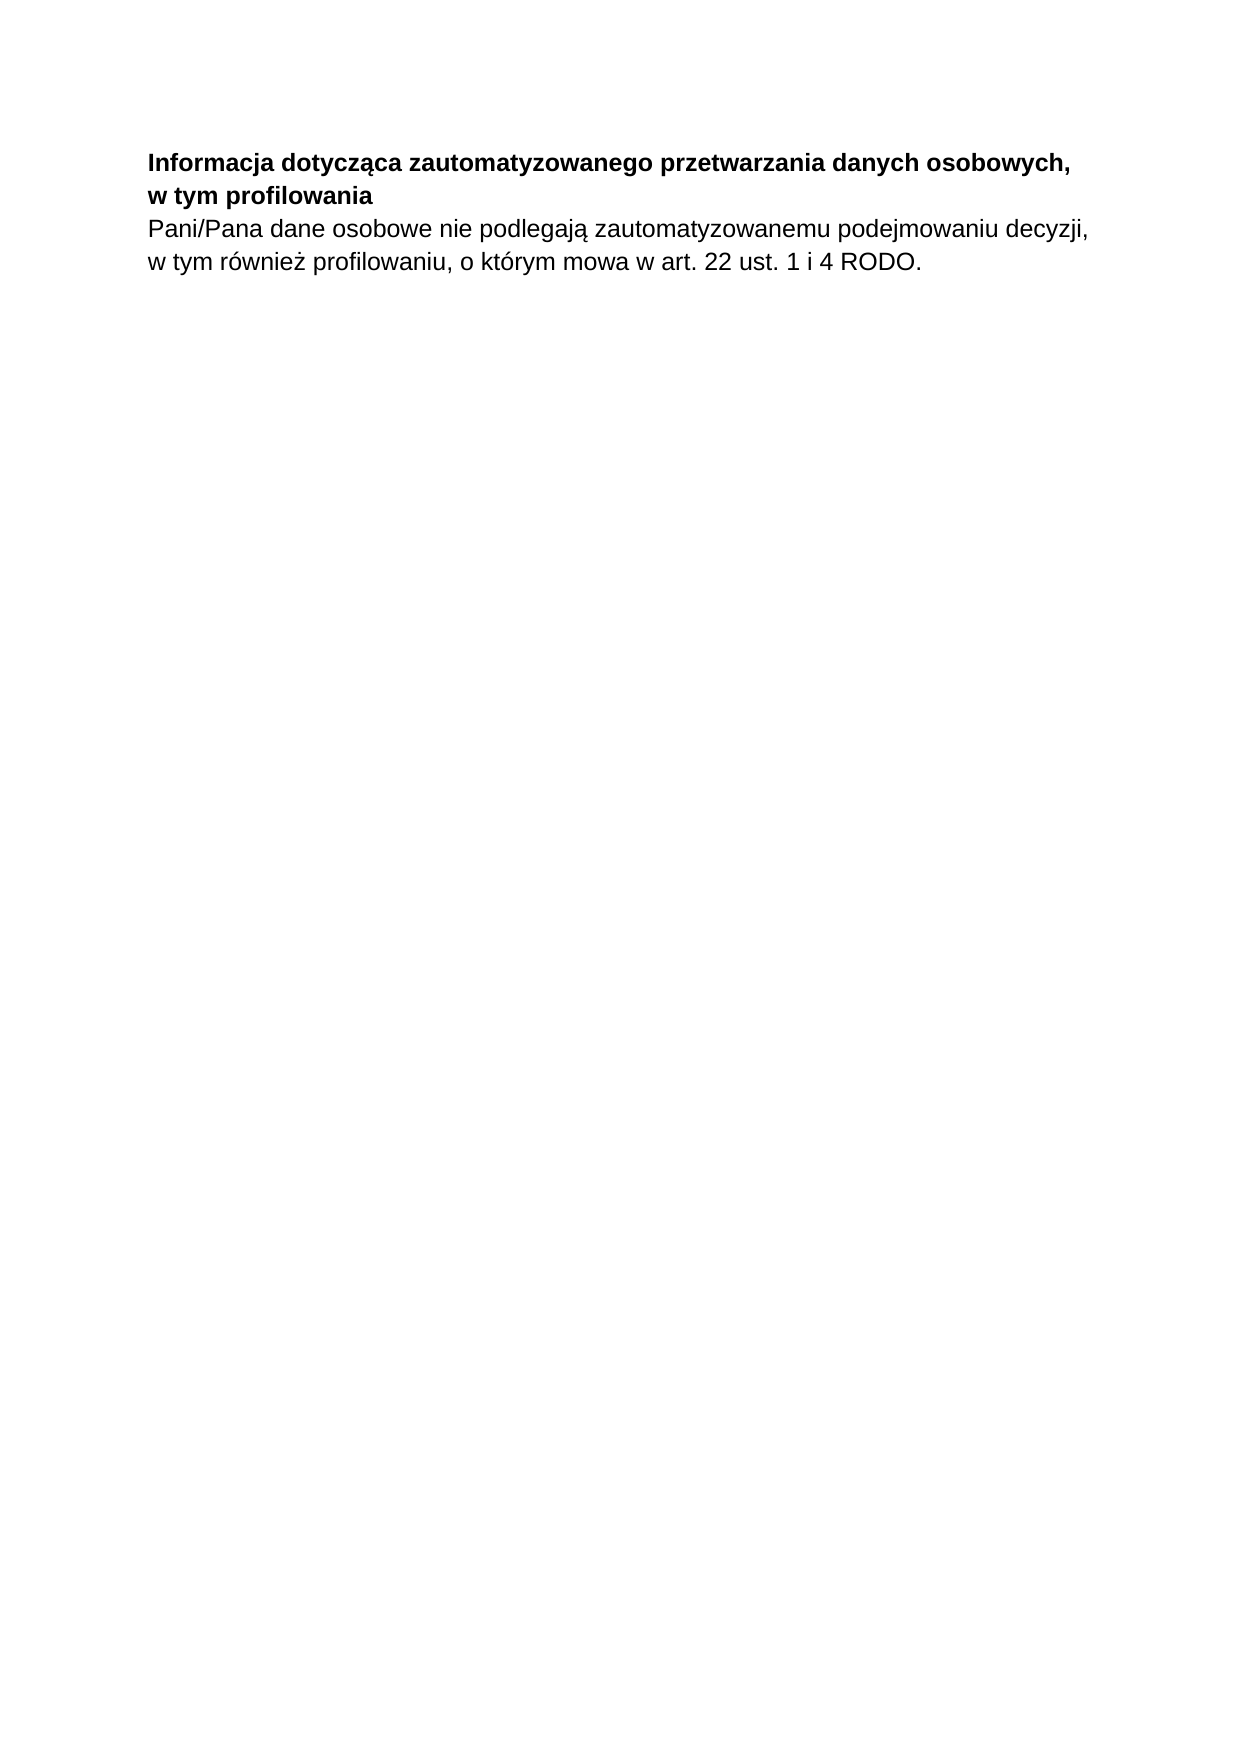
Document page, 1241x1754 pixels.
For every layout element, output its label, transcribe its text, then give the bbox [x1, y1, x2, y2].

text Informacja dotycząca zautomatyzowanego przetwarzania danych osobowych, w tym profilowania [148, 148, 1093, 209]
text Pani/Pana dane osobowe nie podlegają zautomatyzowanemu podejmowaniu decyzji, w tym również profilowaniu, o którym mowa w art. 22 ust. 1 i 4 RODO. [148, 214, 1093, 275]
